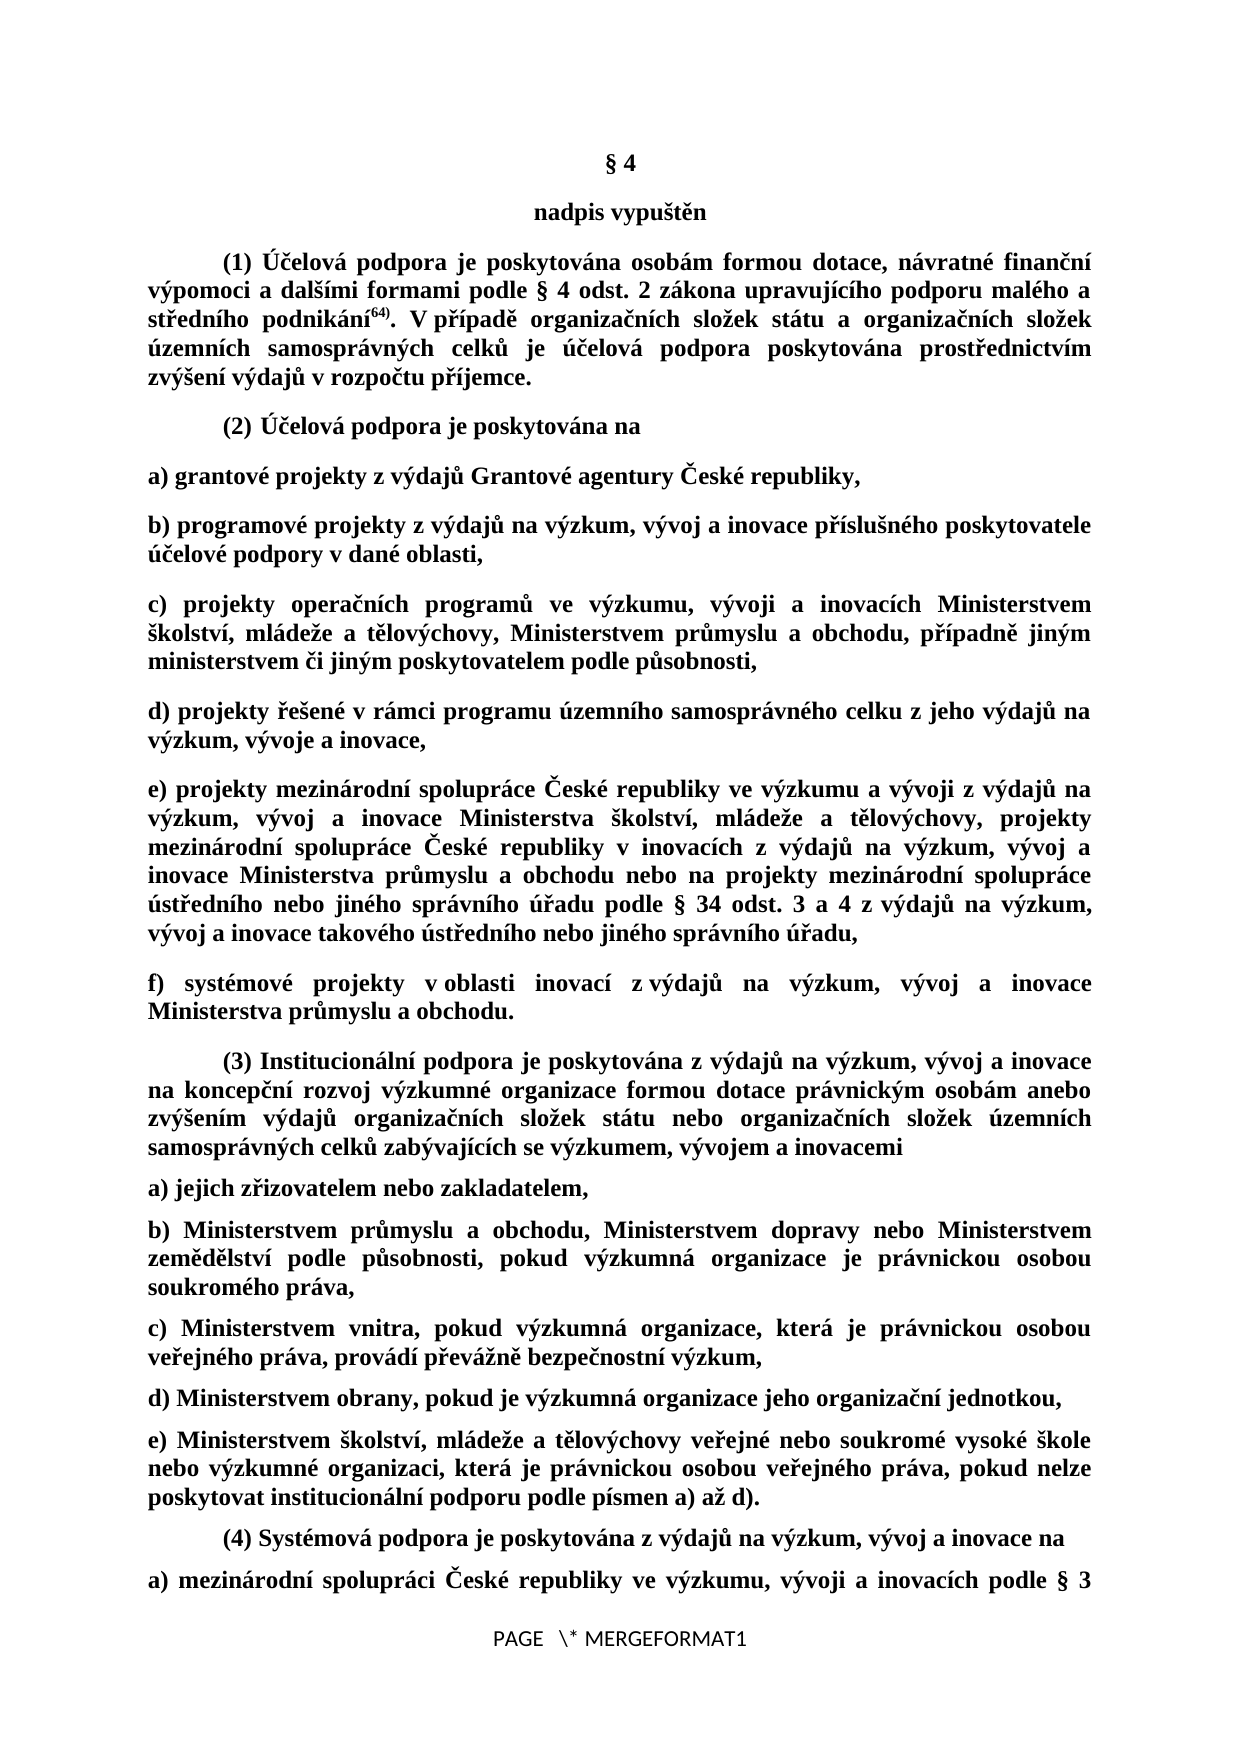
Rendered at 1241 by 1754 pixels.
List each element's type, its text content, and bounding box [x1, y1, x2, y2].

text d) Ministerstvem obrany, pokud je výzkumná organizace jeho organizační jednotkou, [148, 1383, 1092, 1412]
text c) projekty operačních programů ve výzkumu, vývoji a inovacích Ministerstvem školství, mládeže a tělovýchovy, Ministerstvem průmyslu a obchodu, případně jiným ministerstvem či jiným poskytovatelem podle působnosti, [148, 589, 1092, 675]
text b) programové projekty z výdajů na výzkum, vývoj a inovace příslušného poskytovatele účelové podpory v dané oblasti, [148, 511, 1092, 568]
list Účelová podpora je poskytována na [223, 411, 1092, 440]
text a) grantové projekty z výdajů Grantové agentury České republiky, [148, 461, 1092, 490]
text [148, 1565, 1092, 1593]
text f) systémové projekty v oblasti inovací z výdajů na výzkum, vývoj a inovace Ministerstva průmyslu a obchodu. [148, 968, 1092, 1025]
text c) Ministerstvem vnitra, pokud výzkumná organizace, která je právnickou osobou veřejného práva, provádí převážně bezpečnostní výzkum, [148, 1313, 1092, 1371]
text (1) Účelová podpora je poskytována osobám formou dotace, návratné finanční výpomoci a dalšími formami podle § 4 odst. 2 zákona upravujícího podporu malého a středního podnikání64). V případě organizačních složek státu a organizačních složek územních samosprávných celků je účelová podpora poskytována prostřednictvím zvýšení výdajů v rozpočtu příjemce. [148, 247, 1092, 391]
text b) Ministerstvem průmyslu a obchodu, Ministerstvem dopravy nebo Ministerstvem zemědělství podle působnosti, pokud výzkumná organizace je právnickou osobou soukromého práva, [148, 1215, 1092, 1301]
text e) Ministerstvem školství, mládeže a tělovýchovy veřejné nebo soukromé vysoké škole nebo výzkumné organizaci, která je právnickou osobou veřejného práva, pokud nelze poskytovat institucionální podporu podle písmen a) až d). [148, 1425, 1092, 1511]
text a) jejich zřizovatelem nebo zakladatelem, [148, 1173, 1092, 1202]
text d) projekty řešené v rámci programu územního samosprávného celku z jeho výdajů na výzkum, vývoje a inovace, [148, 696, 1092, 753]
text (3) Institucionální podpora je poskytována z výdajů na výzkum, vývoj a inovace na koncepční rozvoj výzkumné organizace formou dotace právnickým osobám anebo zvýšením výdajů organizačních složek státu nebo organizačních složek územních samosprávných celků zabývajících se výzkumem, vývojem a inovacemi [148, 1046, 1092, 1161]
text (4) Systémová podpora je poskytována z výdajů na výzkum, vývoj a inovace na [148, 1523, 1092, 1552]
text e) projekty mezinárodní spolupráce České republiky ve výzkumu a vývoji z výdajů na výzkum, vývoj a inovace Ministerstva školství, mládeže a tělovýchovy, projekty mezinárodní spolupráce České republiky v inovacích z výdajů na výzkum, vývoj a inovace Ministerstva průmyslu a obchodu nebo na projekty mezinárodní spolupráce ústředního nebo jiného správního úřadu podle § 34 odst. 3 a 4 z výdajů na výzkum, vývoj a inovace takového ústředního nebo jiného správního úřadu, [148, 774, 1092, 947]
text § 4 [148, 148, 1092, 176]
text nadpis vypuštěn [148, 197, 1092, 226]
